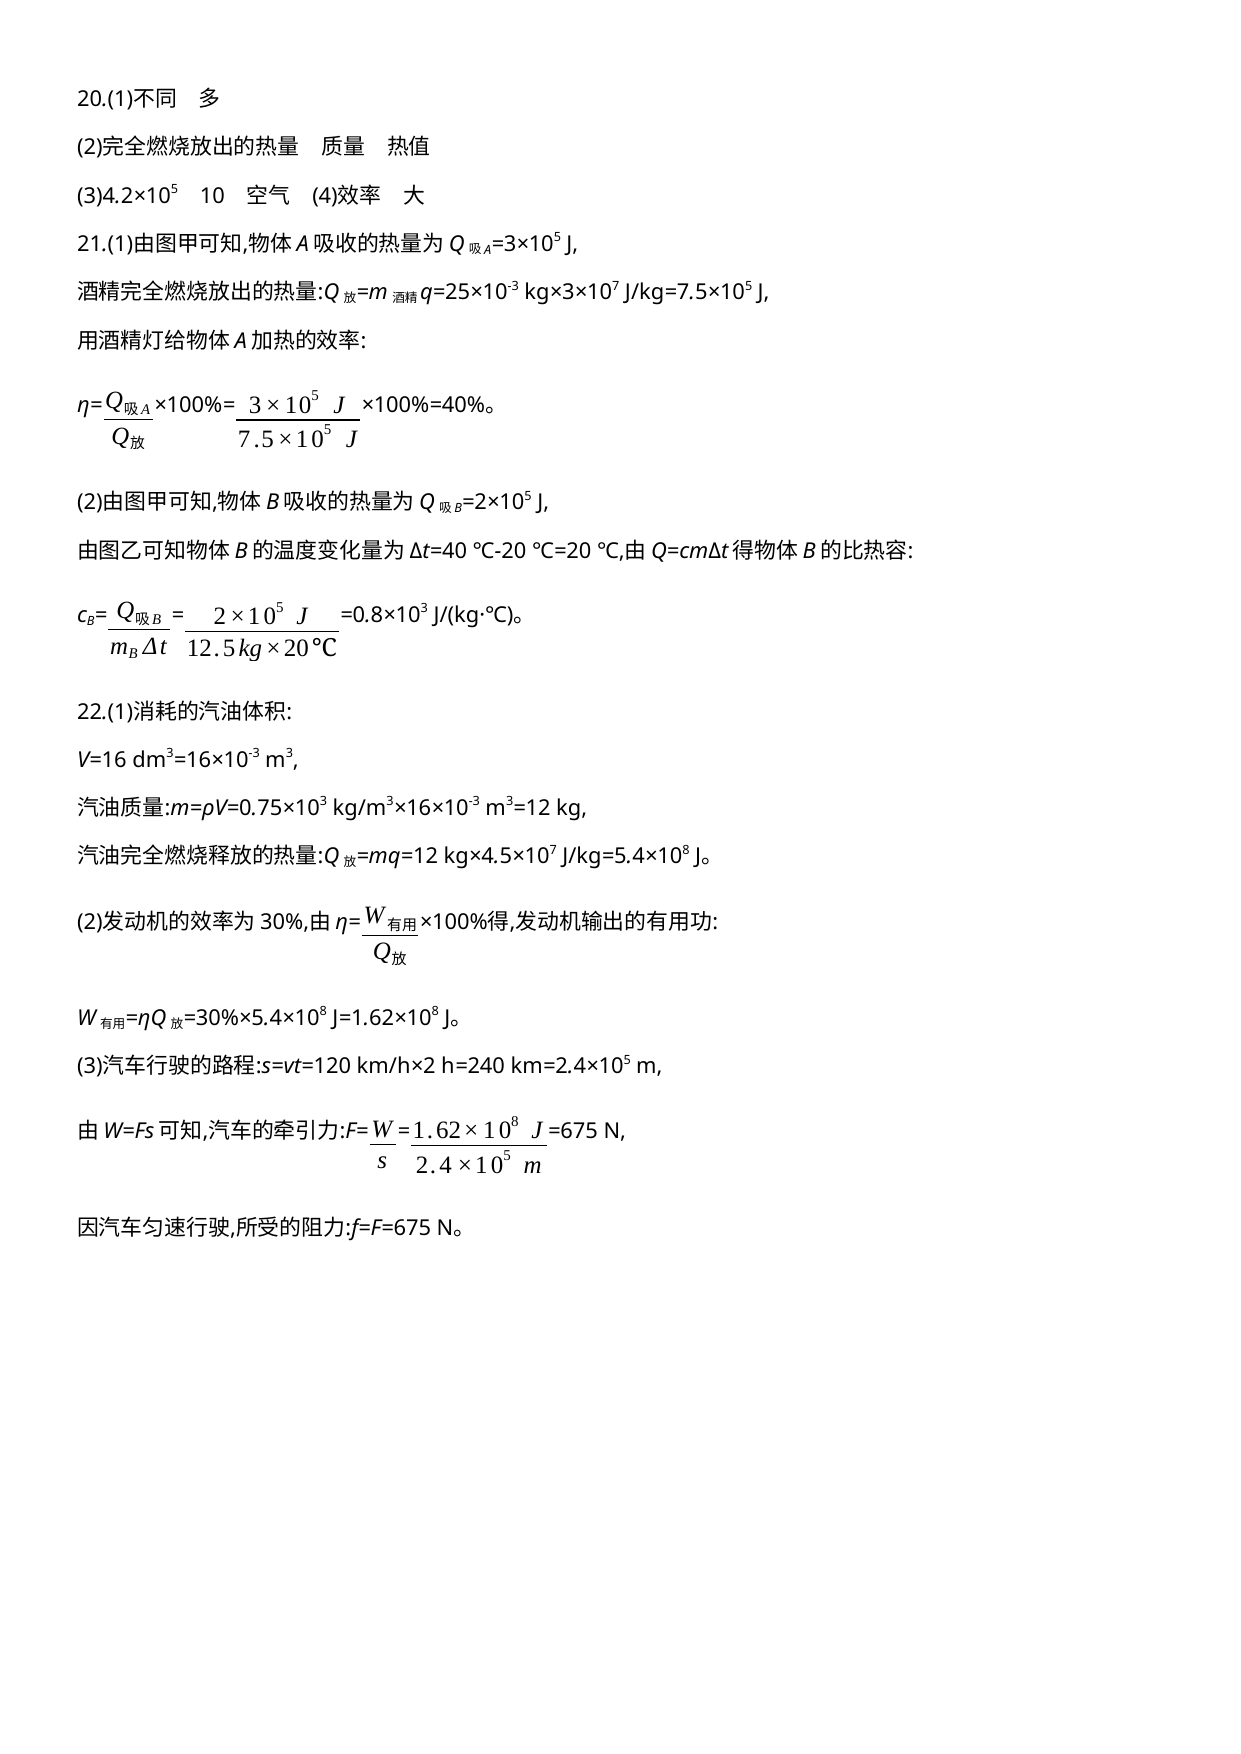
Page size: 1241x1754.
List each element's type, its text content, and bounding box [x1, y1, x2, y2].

text cB===0.8×103 J/(kg·℃)。 [77, 581, 1163, 678]
text 汽油完全燃烧释放的热量:Q放=mq=12 kg×4.5×107 J/kg=5.4×108 J。 [77, 838, 1163, 871]
text (2)完全燃烧放出的热量 质量 热值 [77, 129, 1163, 162]
text (2)由图甲可知,物体B吸收的热量为Q吸B=2×105 J, [77, 484, 1163, 517]
text 用酒精灯给物体A加热的效率: [77, 322, 1163, 355]
text (2)发动机的效率为30%,由η=×100%得,发动机输出的有用功: [77, 886, 1163, 984]
text 汽油质量:m=ρV=0.75×103 kg/m3×16×10-3 m3=12 kg, [77, 790, 1163, 822]
text 由图乙可知物体B的温度变化量为Δt=40 ℃-20 ℃=20 ℃,由Q=cmΔt得物体B的比热容: [77, 532, 1163, 565]
text 21.(1)由图甲可知,物体A吸收的热量为Q吸A=3×105 J, [77, 226, 1163, 258]
text V=16 dm3=16×10-3 m3, [77, 742, 1163, 775]
text 酒精完全燃烧放出的热量:Q放=m酒精q=25×10-3 kg×3×107 J/kg=7.5×105 J, [77, 274, 1163, 307]
text (3)4.2×105 10 空气 (4)效率 大 [77, 177, 1163, 210]
text W有用=ηQ放=30%×5.4×108 J=1.62×108 J。 [77, 1000, 1163, 1032]
text 20.(1)不同 多 [77, 81, 1163, 113]
text 因汽车匀速行驶,所受的阻力:f=F=675 N。 [77, 1210, 1163, 1242]
text η=×100%=×100%=40%。 [77, 371, 1163, 468]
text 由W=Fs可知,汽车的牵引力:F===675 N, [77, 1096, 1163, 1194]
text 22.(1)消耗的汽油体积: [77, 694, 1163, 727]
text (3)汽车行驶的路程:s=vt=120 km/h×2 h=240 km=2.4×105 m, [77, 1048, 1163, 1081]
